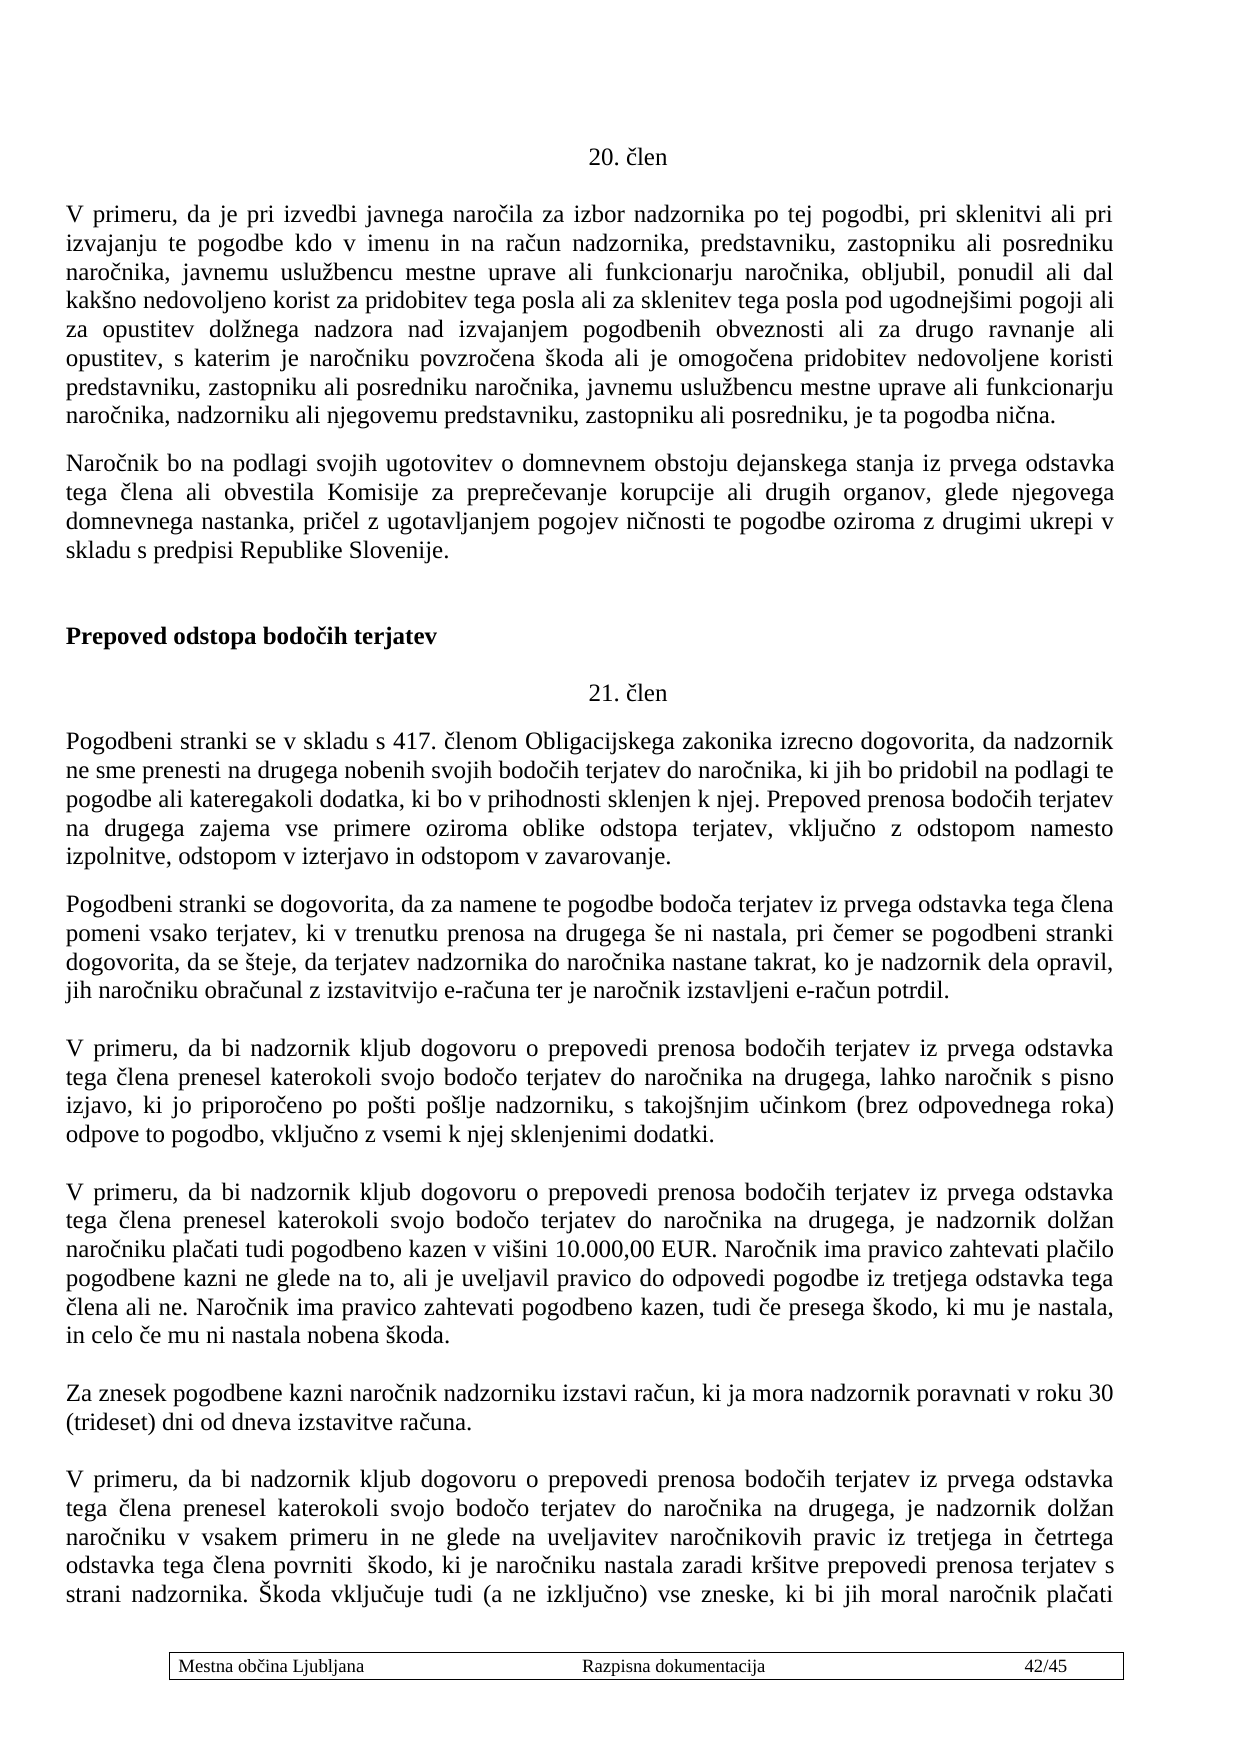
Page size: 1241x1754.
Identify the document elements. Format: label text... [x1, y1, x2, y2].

text Pogodbeni stranki se v skladu s 417. členom Obligacijskega zakonika izrecno dogovorita, da nadzornik ne sme prenesti na drugega nobenih svojih bodočih terjatev do naročnika, ki jih bo pridobil na podlagi te pogodbe ali kateregakoli dodatka, ki bo v prihodnosti sklenjen k njej. Prepoved prenosa bodočih terjatev na drugega zajema vse primere oziroma oblike odstopa terjatev, vključno z odstopom namesto izpolnitve, odstopom v izterjavo in odstopom v zavarovanje. [66, 726, 1115, 870]
text Naročnik bo na podlagi svojih ugotovitev o domnevnem obstoju dejanskega stanja iz prvega odstavka tega člena ali obvestila Komisije za preprečevanje korupcije ali drugih organov, glede njegovega domnevnega nastanka, pričel z ugotavljanjem pogojev ničnosti te pogodbe oziroma z drugimi ukrepi v skladu s predpisi Republike Slovenije. [66, 448, 1115, 563]
list člen [141, 678, 1115, 707]
text V primeru, da bi nadzornik kljub dogovoru o prepovedi prenosa bodočih terjatev iz prvega odstavka tega člena prenesel katerokoli svojo bodočo terjatev do naročnika na drugega, je nadzornik dolžan naročniku plačati tudi pogodbeno kazen v višini 10.000,00 EUR. Naročnik ima pravico zahtevati plačilo pogodbene kazni ne glede na to, ali je uveljavil pravico do odpovedi pogodbe iz tretjega odstavka tega člena ali ne. Naročnik ima pravico zahtevati pogodbeno kazen, tudi če presega škodo, ki mu je nastala, in celo če mu ni nastala nobena škoda. [66, 1177, 1115, 1349]
text V primeru, da bi nadzornik kljub dogovoru o prepovedi prenosa bodočih terjatev iz prvega odstavka tega člena prenesel katerokoli svojo bodočo terjatev do naročnika na drugega, lahko naročnik s pisno izjavo, ki jo priporočeno po pošti pošlje nadzorniku, s takojšnjim učinkom (brez odpovednega roka) odpove to pogodbo, vključno z vsemi k njej sklenjenimi dodatki. [66, 1033, 1115, 1148]
text Za znesek pogodbene kazni naročnik nadzorniku izstavi račun, ki ja mora nadzornik poravnati v roku 30 (trideset) dni od dneva izstavitve računa. [66, 1378, 1115, 1436]
text V primeru, da je pri izvedbi javnega naročila za izbor nadzornika po tej pogodbi, pri sklenitvi ali pri izvajanju te pogodbe kdo v imenu in na račun nadzornika, predstavniku, zastopniku ali posredniku naročnika, javnemu uslužbencu mestne uprave ali funkcionarju naročnika, obljubil, ponudil ali dal kakšno nedovoljeno korist za pridobitev tega posla ali za sklenitev tega posla pod ugodnejšimi pogoji ali za opustitev dolžnega nadzora nad izvajanjem pogodbenih obveznosti ali za drugo ravnanje ali opustitev, s katerim je naročniku povzročena škoda ali je omogočena pridobitev nedovoljene koristi predstavniku, zastopniku ali posredniku naročnika, javnemu uslužbencu mestne uprave ali funkcionarju naročnika, nadzorniku ali njegovemu predstavniku, zastopniku ali posredniku, je ta pogodba nična. [66, 199, 1115, 429]
text Prepoved odstopa bodočih terjatev [66, 621, 1115, 650]
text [66, 1464, 1115, 1608]
text Pogodbeni stranki se dogovorita, da za namene te pogodbe bodoča terjatev iz prvega odstavka tega člena pomeni vsako terjatev, ki v trenutku prenosa na drugega še ni nastala, pri čemer se pogodbeni stranki dogovorita, da se šteje, da terjatev nadzornika do naročnika nastane takrat, ko je nadzornik dela opravil, jih naročniku obračunal z izstavitvijo e-računa ter je naročnik izstavljeni e-račun potrdil. [66, 889, 1115, 1004]
list člen [141, 142, 1115, 171]
